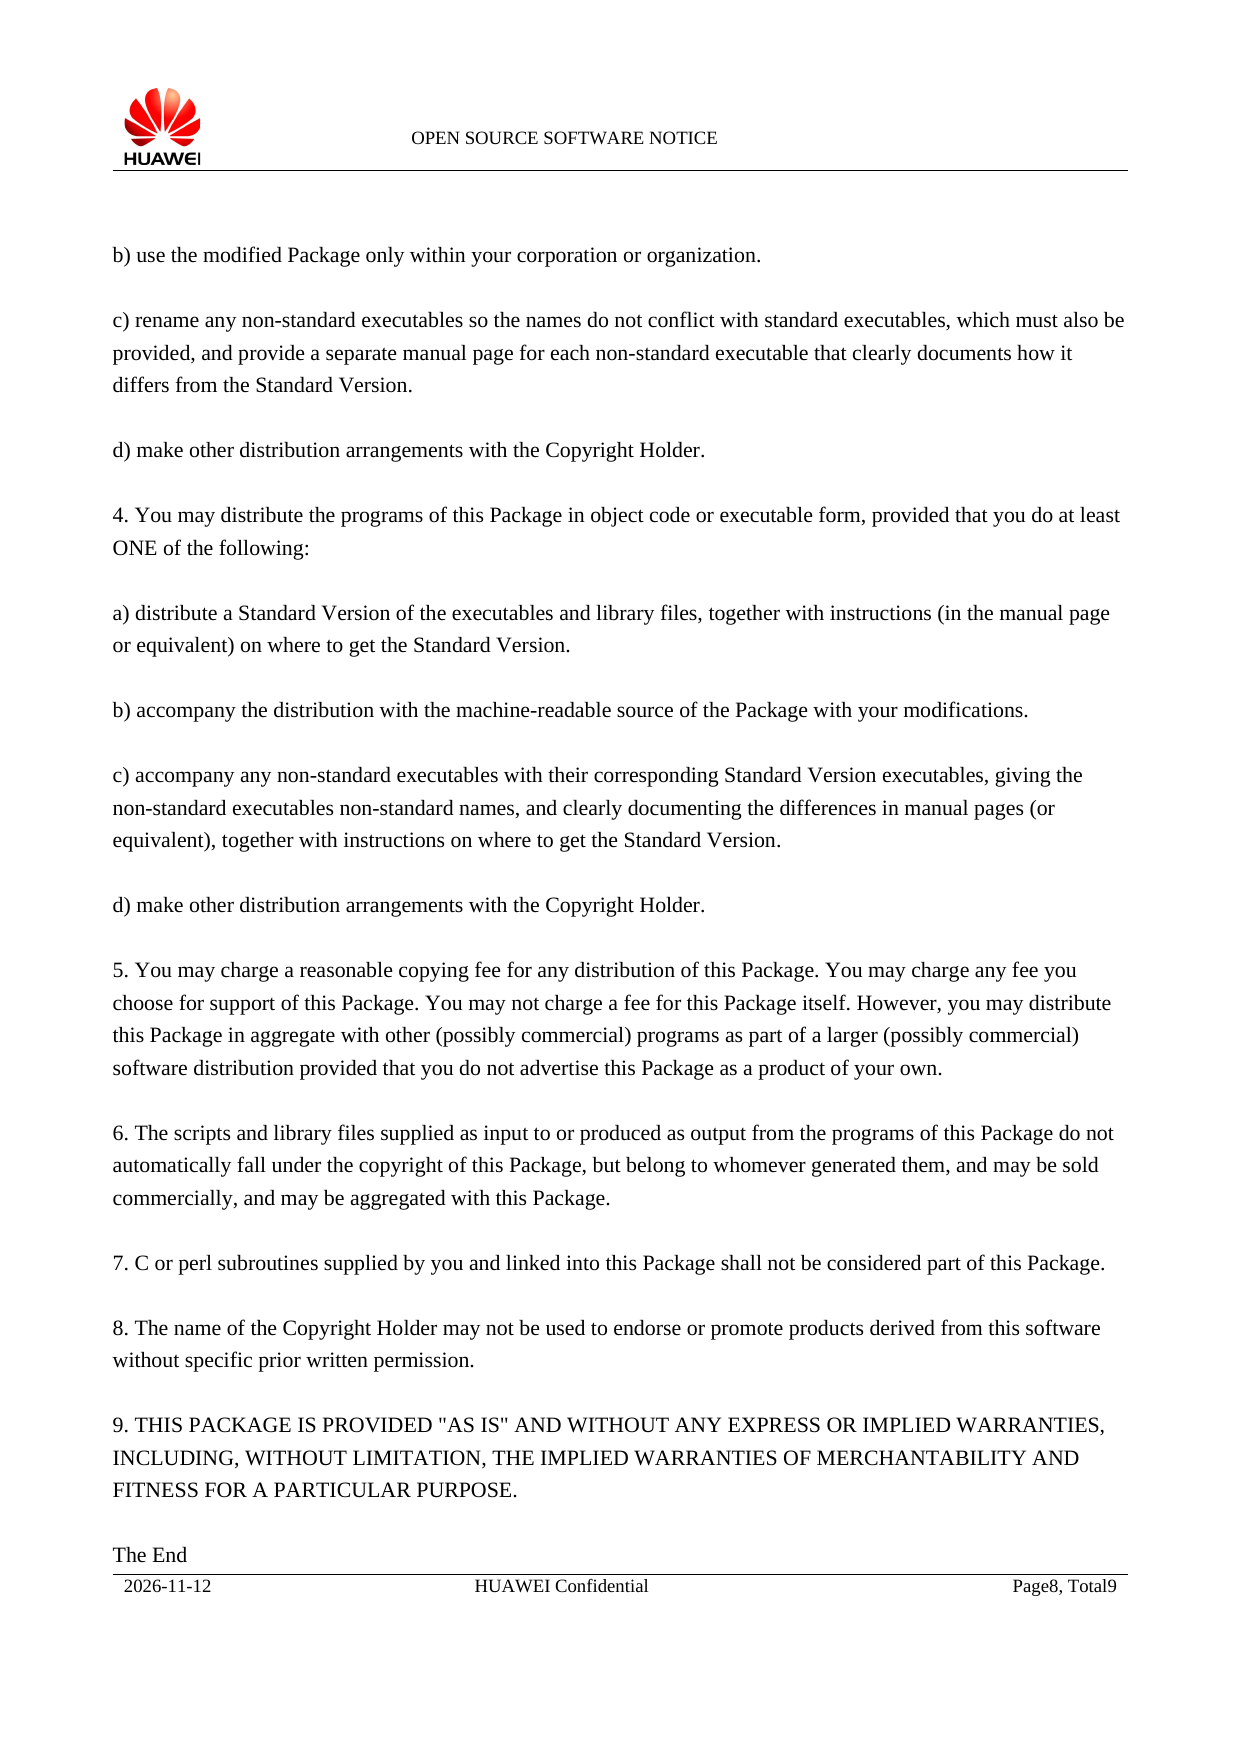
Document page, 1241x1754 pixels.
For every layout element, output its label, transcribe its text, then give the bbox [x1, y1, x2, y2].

picture [124, 88, 201, 165]
